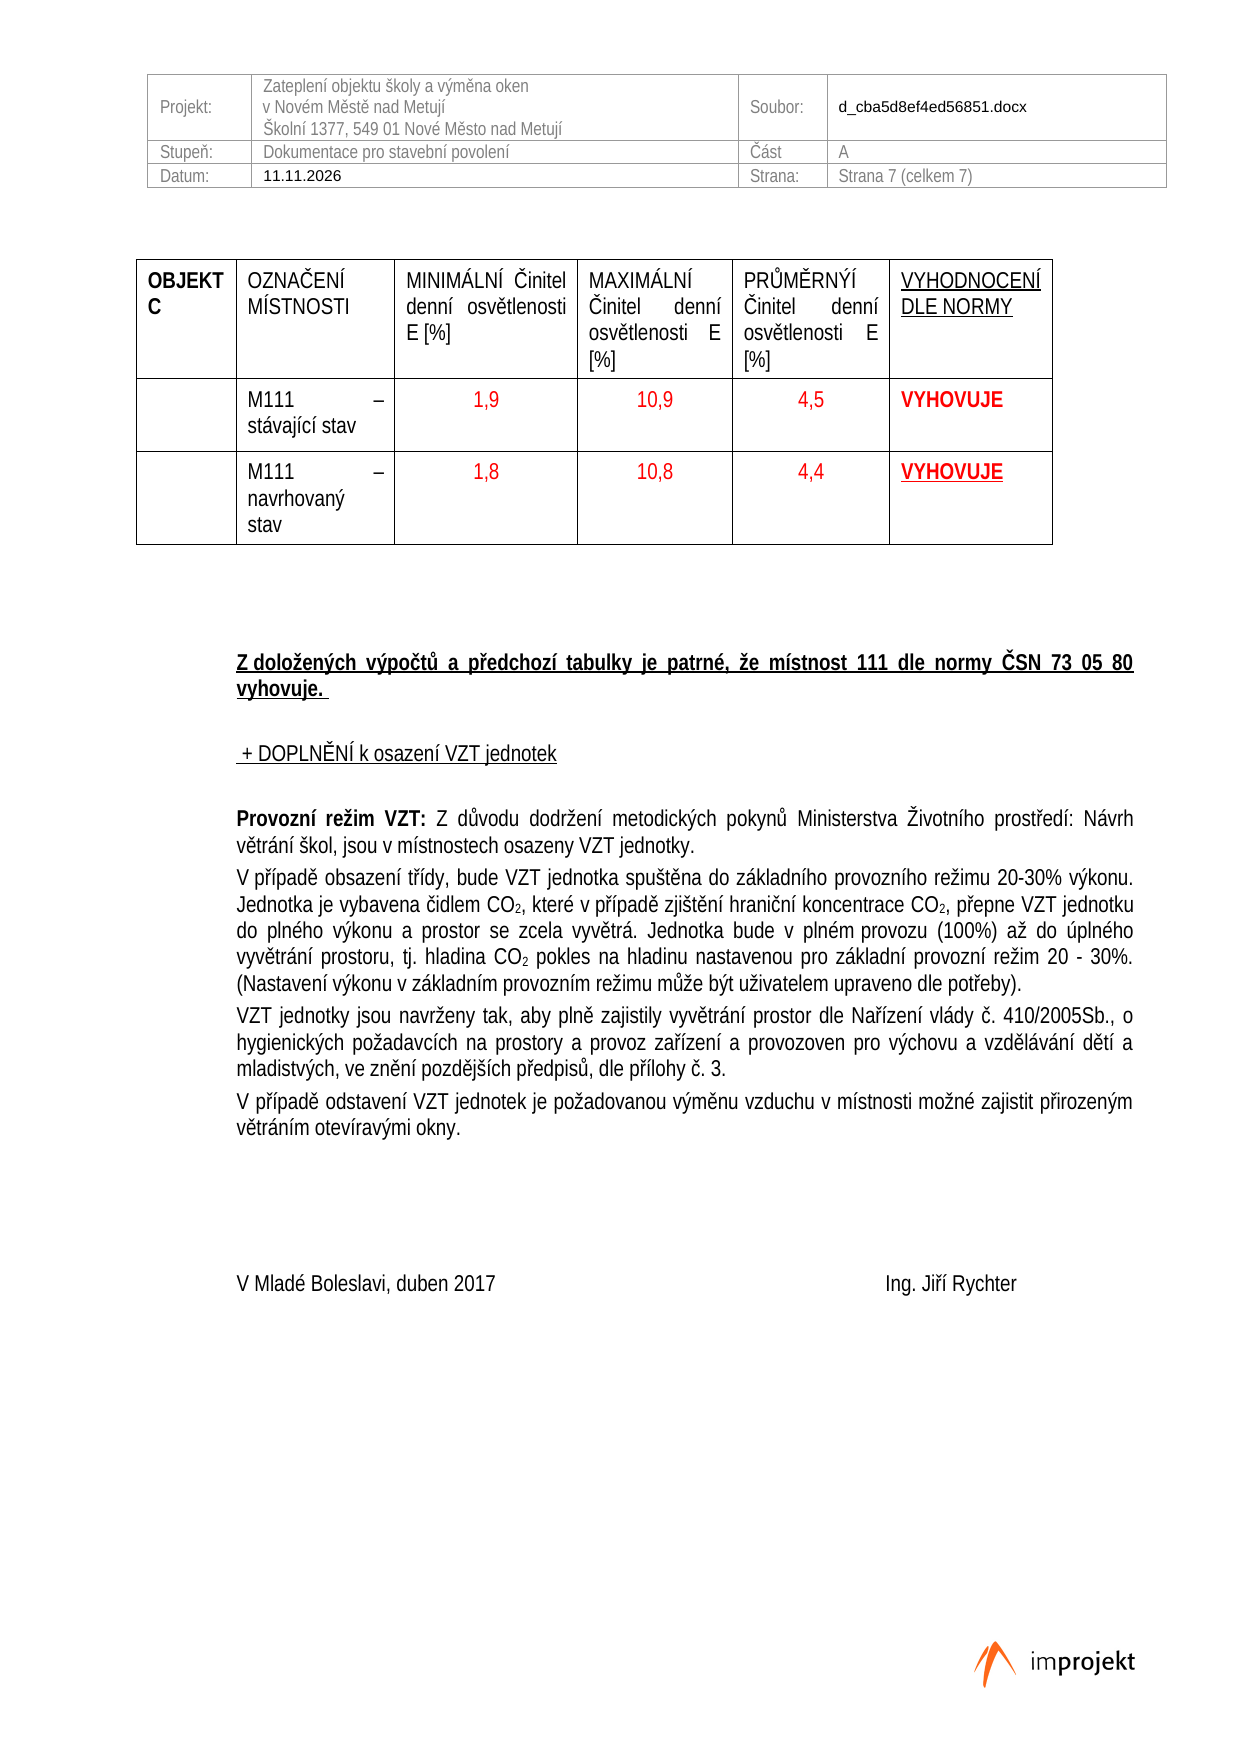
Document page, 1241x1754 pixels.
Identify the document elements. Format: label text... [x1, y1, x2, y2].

table_cell 1,8 [395, 452, 577, 543]
text + DOPLNĚNÍ k osazení VZT jednotek [236, 740, 1134, 766]
text Z doložených výpočtů a předchozí tabulky je patrné, že místnost 111 dle normy ČSN 73 05 80 vyhovuje. [236, 673, 1134, 701]
table_header PRŮMĚRNÝÍ Činitel denní osvětlenosti E [%] [733, 260, 889, 378]
text Z doložených výpočtů a předchozí tabulky je patrné, že místnost 111 dle normy ČSN 73 05 80 vyhovuje. [236, 648, 1134, 671]
table_cell [137, 379, 236, 451]
text Provozní režim VZT: Z důvodu dodržení metodických pokynů Ministerstva Životního prostředí: Návrh větrání škol, jsou v místnostech osazeny VZT jednotky. [236, 805, 1134, 858]
table_cell 4,4 [733, 452, 889, 543]
text VZT jednotky jsou navrženy tak, aby plně zajistily vyvětrání prostor dle Nařízení vlády č. 410/2005Sb., o hygienických požadavcích na prostory a provoz zařízení a provozoven pro výchovu a vzdělávání dětí a mladistvých, ve znění pozdějších předpisů, dle přílohy č. 3. [236, 1002, 1134, 1081]
table_header OZNAČENÍ MÍSTNOSTI [237, 260, 394, 378]
text V Mladé Boleslavi, duben 2017 Ing. Jiří Rychter [236, 1270, 1134, 1296]
table_cell 10,8 [578, 452, 732, 543]
table_cell VYHOVUJE [890, 452, 1052, 543]
table_cell [137, 452, 236, 543]
table_cell M111 – navrhovaný stav [237, 452, 394, 543]
table_cell M111 – stávající stav [237, 379, 394, 451]
table_header OBJEKT C [137, 260, 236, 378]
text V případě odstavení VZT jednotek je požadovanou výměnu vzduchu v místnosti možné zajistit přirozeným větráním otevíravými okny. [236, 1088, 1134, 1140]
table_header MINIMÁLNÍ Činitel denní osvětlenosti E [%] [395, 260, 577, 378]
table_cell 4,5 [733, 379, 889, 451]
table_header VYHODNOCENÍ DLE NORMY [890, 260, 1052, 378]
table_header MAXIMÁLNÍ Činitel denní osvětlenosti E [%] [578, 260, 732, 378]
table_cell 1,9 [395, 379, 577, 451]
table_cell 10,9 [578, 379, 732, 451]
picture [972, 1639, 1137, 1689]
table_cell VYHOVUJE [890, 379, 1052, 451]
text V případě obsazení třídy, bude VZT jednotka spuštěna do základního provozního režimu 20-30% výkonu. Jednotka je vybavena čidlem CO2, které v případě zjištění hraniční koncentrace CO2, přepne VZT jednotku do plného výkonu a prostor se zcela vyvětrá. Jednotka bude v plném provozu (100%) až do úplného vyvětrání prostoru, tj. hladina CO2 pokles na hladinu nastavenou pro základní provozní režim 20 - 30%. (Nastavení výkonu v základním provozním režimu může být uživatelem upraveno dle potřeby). [236, 864, 1134, 996]
